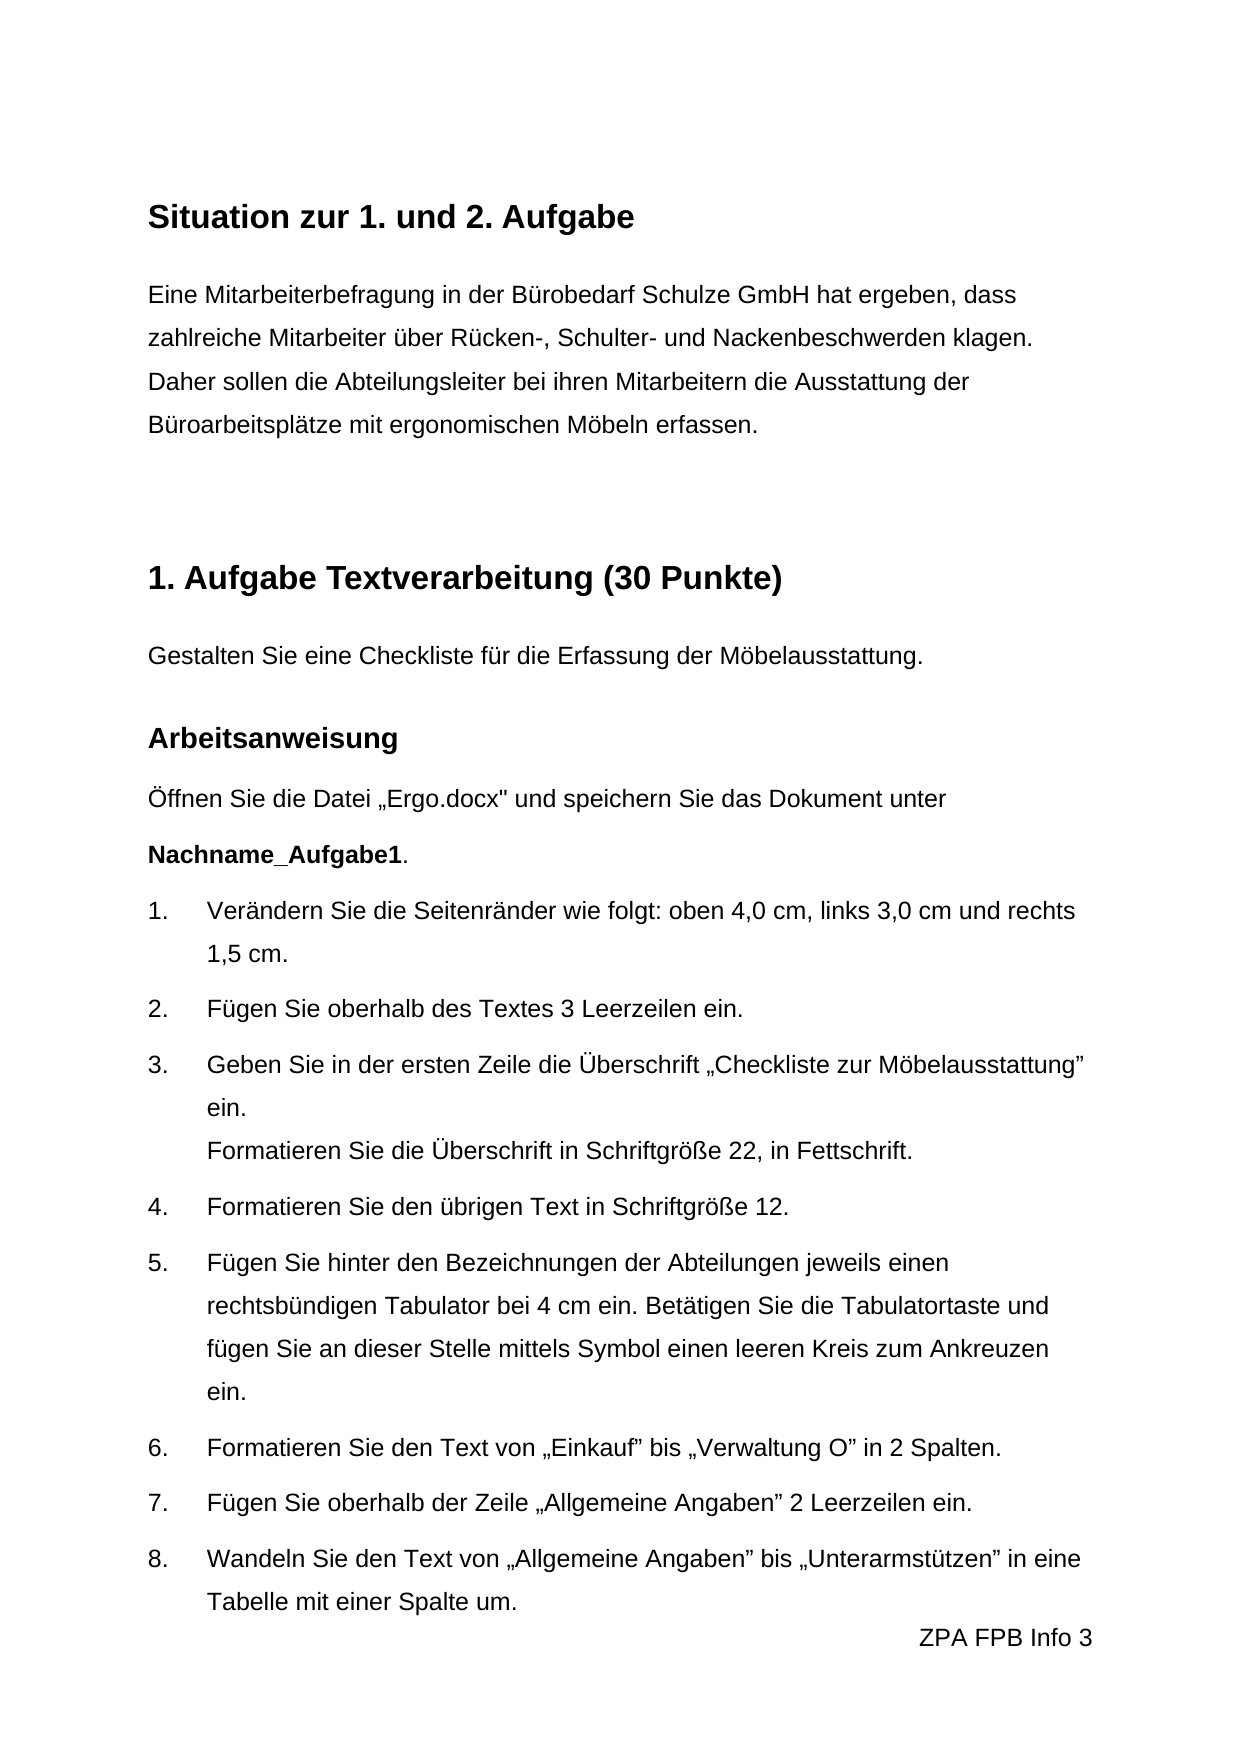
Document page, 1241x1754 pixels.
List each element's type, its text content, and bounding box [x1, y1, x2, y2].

subtitle Situation zur 1. und 2. Aufgabe [148, 198, 1093, 236]
list 4. Formatieren Sie den übrigen Text in Schriftgröße 12. [148, 1192, 1093, 1221]
list 6. Formatieren Sie den Text von „Einkauf” bis „Verwaltung O” in 2 Spalten. [148, 1432, 1093, 1461]
text Nachname_Aufgabe1. [148, 840, 1093, 869]
text Eine Mitarbeiterbefragung in der Bürobedarf Schulze GmbH hat ergeben, dass zahlreiche Mitarbeiter über Rücken-, Schulter- und Nackenbeschwerden klagen. Daher sollen die Abteilungsleiter bei ihren Mitarbeitern die Ausstattung der Büroarbeitsplätze mit ergonomischen Möbeln erfassen. [148, 280, 1093, 438]
text Öffnen Sie die Datei „Ergo.docx" und speichern Sie das Dokument unter [148, 784, 1093, 813]
subtitle 1. Aufgabe Textverarbeitung (30 Punkte) [148, 558, 1093, 597]
list 2. Fügen Sie oberhalb des Textes 3 Leerzeilen ein. [148, 994, 1093, 1023]
list 1. Verändern Sie die Seitenränder wie folgt: oben 4,0 cm, links 3,0 cm und rechts 1,5 cm. [148, 896, 1093, 967]
text Gestalten Sie eine Checkliste für die Erfassung der Möbelausstattung. [148, 641, 1093, 670]
list 8. Wandeln Sie den Text von „Allgemeine Angaben” bis „Unterarmstützen” in eine Tabelle mit einer Spalte um. [148, 1544, 1093, 1616]
list 3. Geben Sie in der ersten Zeile die Überschrift „Checkliste zur Möbelausstattung” ein. Formatieren Sie die Überschrift in Schriftgröße 22, in Fettschrift. [148, 1050, 1093, 1165]
list 7. Fügen Sie oberhalb der Zeile „Allgemeine Angaben” 2 Leerzeilen ein. [148, 1488, 1093, 1517]
subtitle Arbeitsanweisung [148, 722, 1093, 755]
list 5. Fügen Sie hinter den Bezeichnungen der Abteilungen jeweils einen rechtsbündigen Tabulator bei 4 cm ein. Betätigen Sie die Tabulatortaste und fügen Sie an dieser Stelle mittels Symbol einen leeren Kreis zum Ankreuzen ein. [148, 1247, 1093, 1406]
